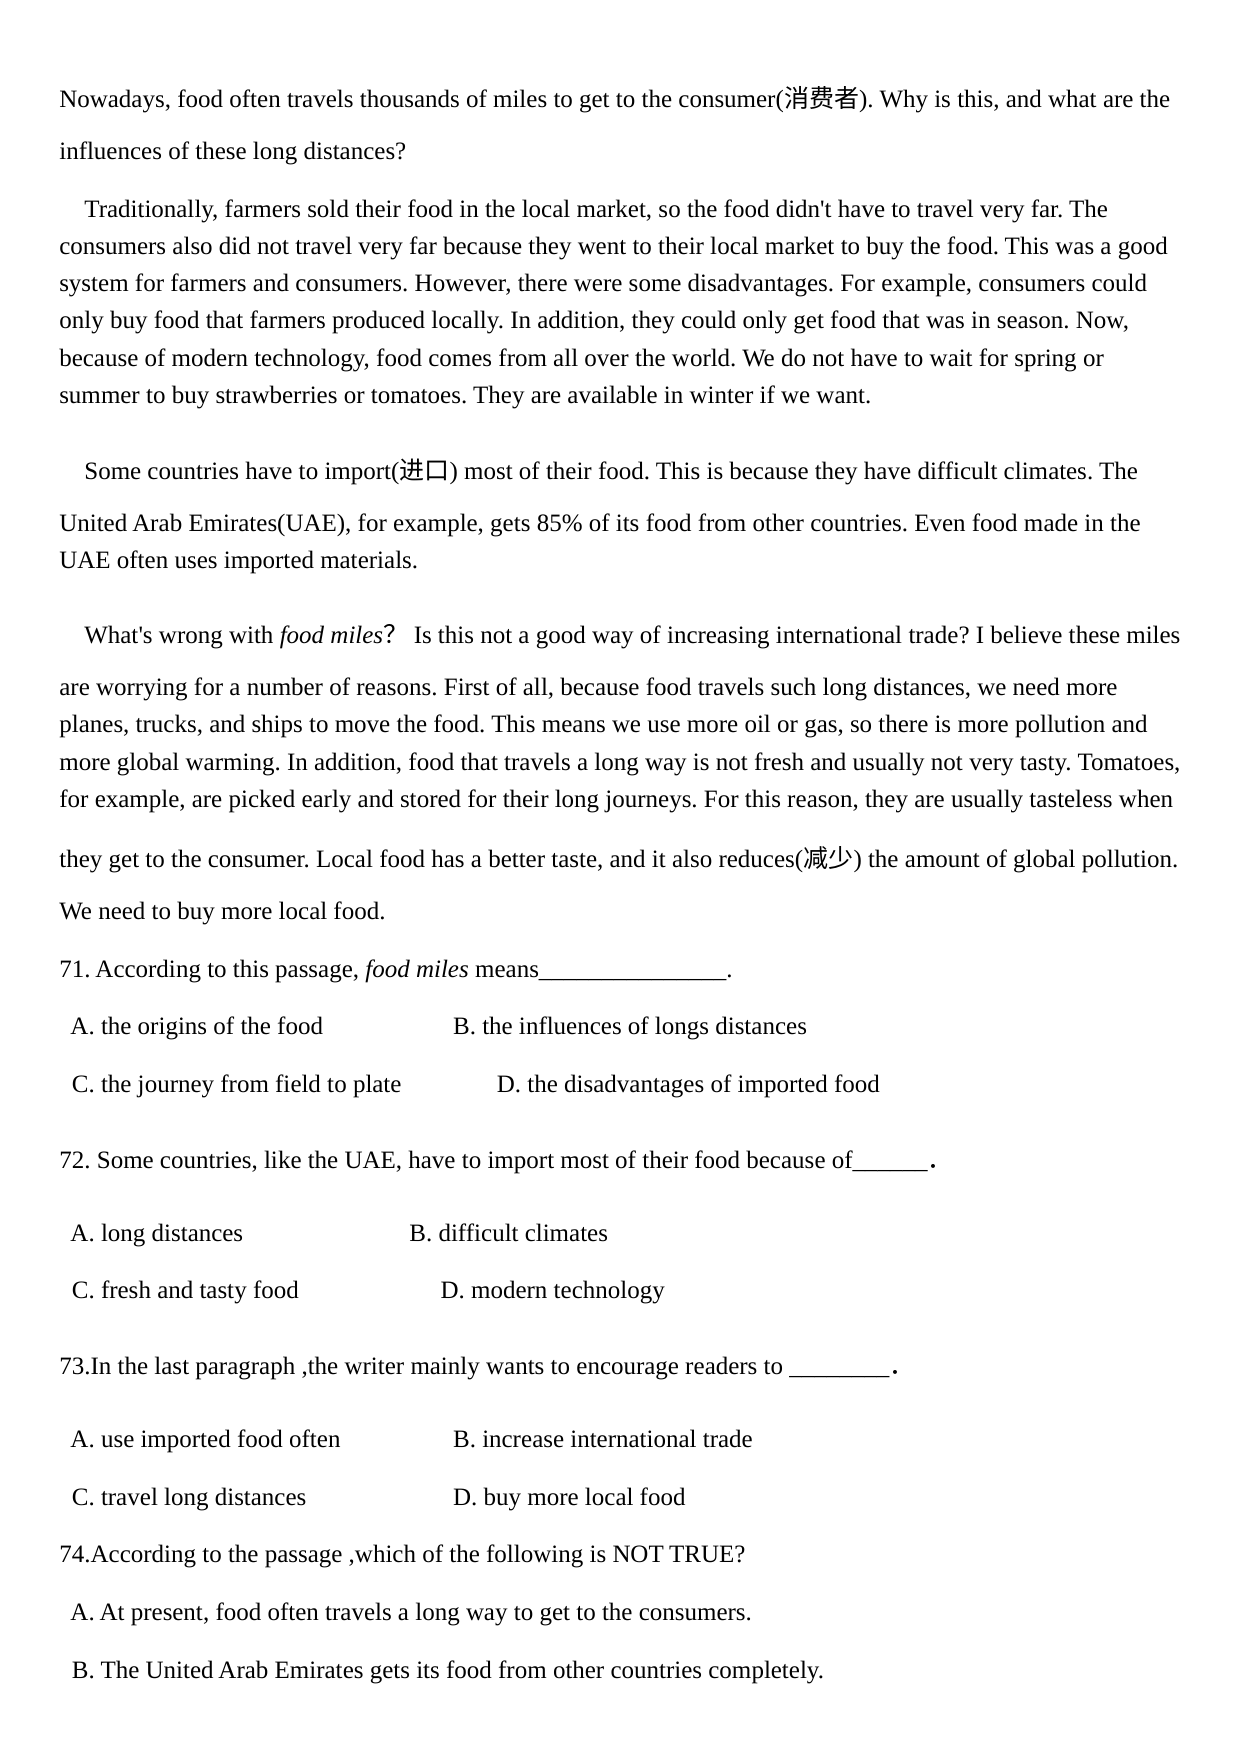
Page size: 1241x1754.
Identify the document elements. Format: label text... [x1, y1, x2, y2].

text 72. Some countries, like the UAE, have to import most of their food because of______． [59, 1125, 1181, 1190]
text C. fresh and tasty food D. modern technology [59, 1273, 1181, 1306]
text Traditionally, farmers sold their food in the local market, so the food didn't have to travel very far. The consumers also did not travel very far because they went to their local market to buy the food. This was a good system for farmers and consumers. However, there were some disadvantages. For example, consumers could only buy food that farmers produced locally. In addition, they could only get food that was in season. Now, because of modern technology, food comes from all over the world. We do not have to wait for spring or summer to buy strawberries or tomatoes. They are available in winter if we want. [59, 192, 1181, 411]
text What's wrong with food miles？ Is this not a good way of increasing international trade? I believe these miles are worrying for a number of reasons. First of all, because food travels such long distances, we need more planes, trucks, and ships to move the food. This means we use more oil or gas, so there is more pollution and more global warming. In addition, food that travels a long way is not fresh and usually not very tasty. Tomatoes, for example, are picked early and stored for their long journeys. For this reason, they are usually tasteless when they get to the consumer. Local food has a better taste, and it also reduces(减少) the amount of global pollution. We need to buy more local food. [59, 601, 1181, 927]
text C. the journey from field to plate D. the disadvantages of imported food [59, 1067, 1181, 1099]
text A. At present, food often travels a long way to get to the consumers. [59, 1595, 1181, 1628]
text 73.In the last paragraph ,the writer mainly wants to encourage readers to ________． [59, 1331, 1181, 1396]
text 71. According to this passage, food miles means_______________. [59, 952, 1181, 984]
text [59, 64, 1181, 167]
text A. use imported food often B. increase international trade [59, 1422, 1181, 1455]
text A. the origins of the food B. the influences of longs distances [59, 1009, 1181, 1042]
text C. travel long distances D. buy more local food [59, 1480, 1181, 1512]
text A. long distances B. difficult climates [59, 1216, 1181, 1248]
text B. The United Arab Emirates gets its food from other countries completely. [59, 1653, 1181, 1685]
text Some countries have to import(进口) most of their food. This is because they have difficult climates. The United Arab Emirates(UAE), for example, gets 85% of its food from other countries. Even food made in the UAE often uses imported materials. [59, 436, 1181, 576]
text 74.According to the passage ,which of the following is NOT TRUE? [59, 1538, 1181, 1570]
